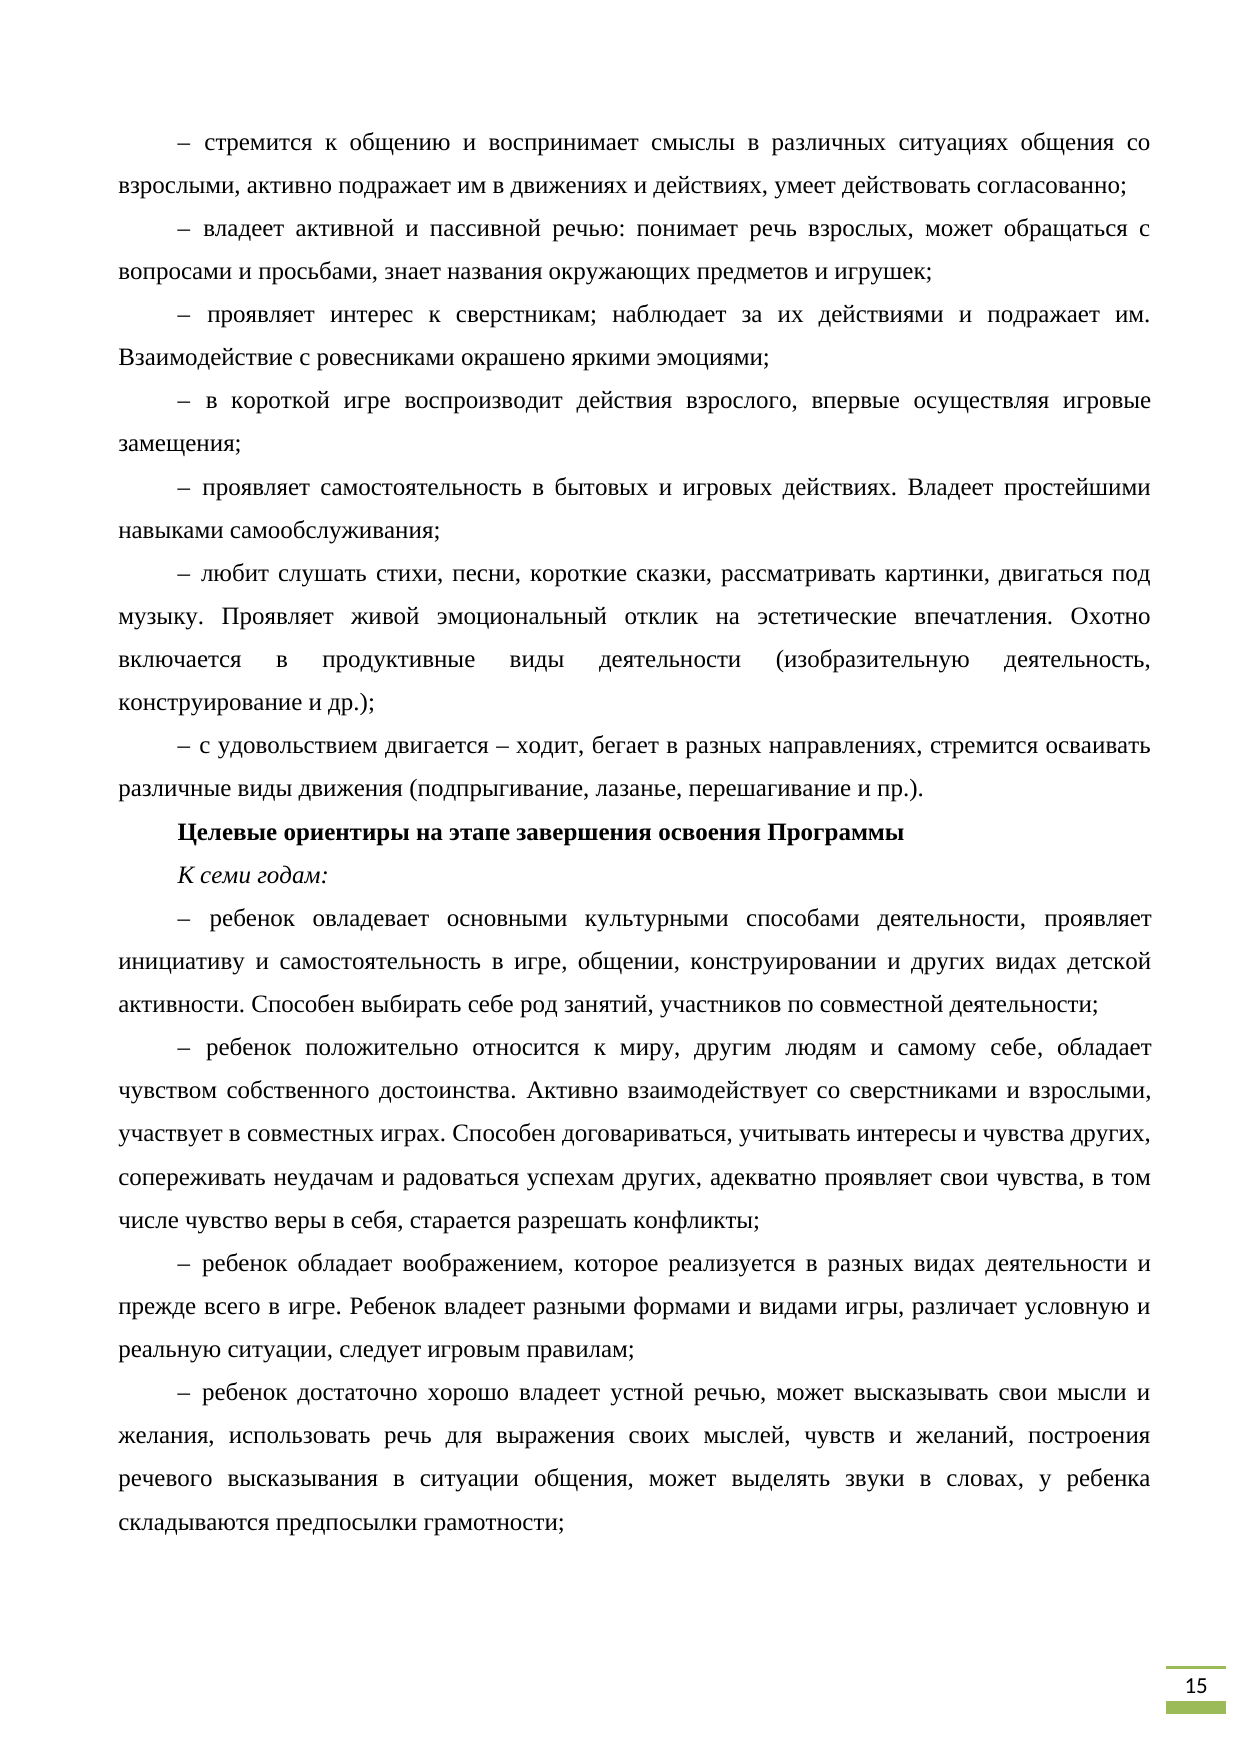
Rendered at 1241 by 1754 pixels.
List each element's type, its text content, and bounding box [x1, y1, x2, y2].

list с удовольствием двигается – ходит, бегает в разных направлениях, стремится осваивать различные виды движения (подпрыгивание, лазанье, перешагивание и пр.). [118, 730, 1152, 802]
list любит слушать стихи, песни, короткие сказки, рассматривать картинки, двигаться под музыку. Проявляет живой эмоциональный отклик на эстетические впечатления. Охотно включается в продуктивные виды деятельности (изобразительную деятельность, конструирование и др.); [118, 558, 1152, 716]
list ребенок овладевает основными культурными способами деятельности, проявляет инициативу и самостоятельность в игре, общении, конструировании и других видах детской активности. Способен выбирать себе род занятий, участников по совместной деятельности; [118, 903, 1152, 1018]
list стремится к общению и воспринимает смыслы в различных ситуациях общения со взрослыми, активно подражает им в движениях и действиях, умеет действовать согласованно; [118, 127, 1152, 198]
list владеет активной и пассивной речью: понимает речь взрослых, может обращаться с вопросами и просьбами, знает названия окружающих предметов и игрушек; [118, 213, 1152, 285]
list ребенок достаточно хорошо владеет устной речью, может высказывать свои мысли и желания, использовать речь для выражения своих мыслей, чувств и желаний, построения речевого высказывания в ситуации общения, может выделять звуки в словах, у ребенка складываются предпосылки грамотности; [118, 1377, 1152, 1535]
list ребенок обладает воображением, которое реализуется в разных видах деятельности и прежде всего в игре. Ребенок владеет разными формами и видами игры, различает условную и реальную ситуации, следует игровым правилам; [118, 1248, 1152, 1363]
text К семи годам: [118, 860, 1152, 888]
list в короткой игре воспроизводит действия взрослого, впервые осуществляя игровые замещения; [118, 385, 1152, 457]
list ребенок положительно относится к миру, другим людям и самому себе, обладает чувством собственного достоинства. Активно взаимодействует со сверстниками и взрослыми, участвует в совместных играх. Способен договариваться, учитывать интересы и чувства других, сопереживать неудачам и радоваться успехам других, адекватно проявляет свои чувства, в том числе чувство веры в себя, старается разрешать конфликты; [118, 1032, 1152, 1233]
list проявляет интерес к сверстникам; наблюдает за их действиями и подражает им. Взаимодействие с ровесниками окрашено яркими эмоциями; [118, 299, 1152, 371]
list проявляет самостоятельность в бытовых и игровых действиях. Владеет простейшими навыками самообслуживания; [118, 472, 1152, 543]
text Целевые ориентиры на этапе завершения освоения Программы [118, 817, 1152, 845]
